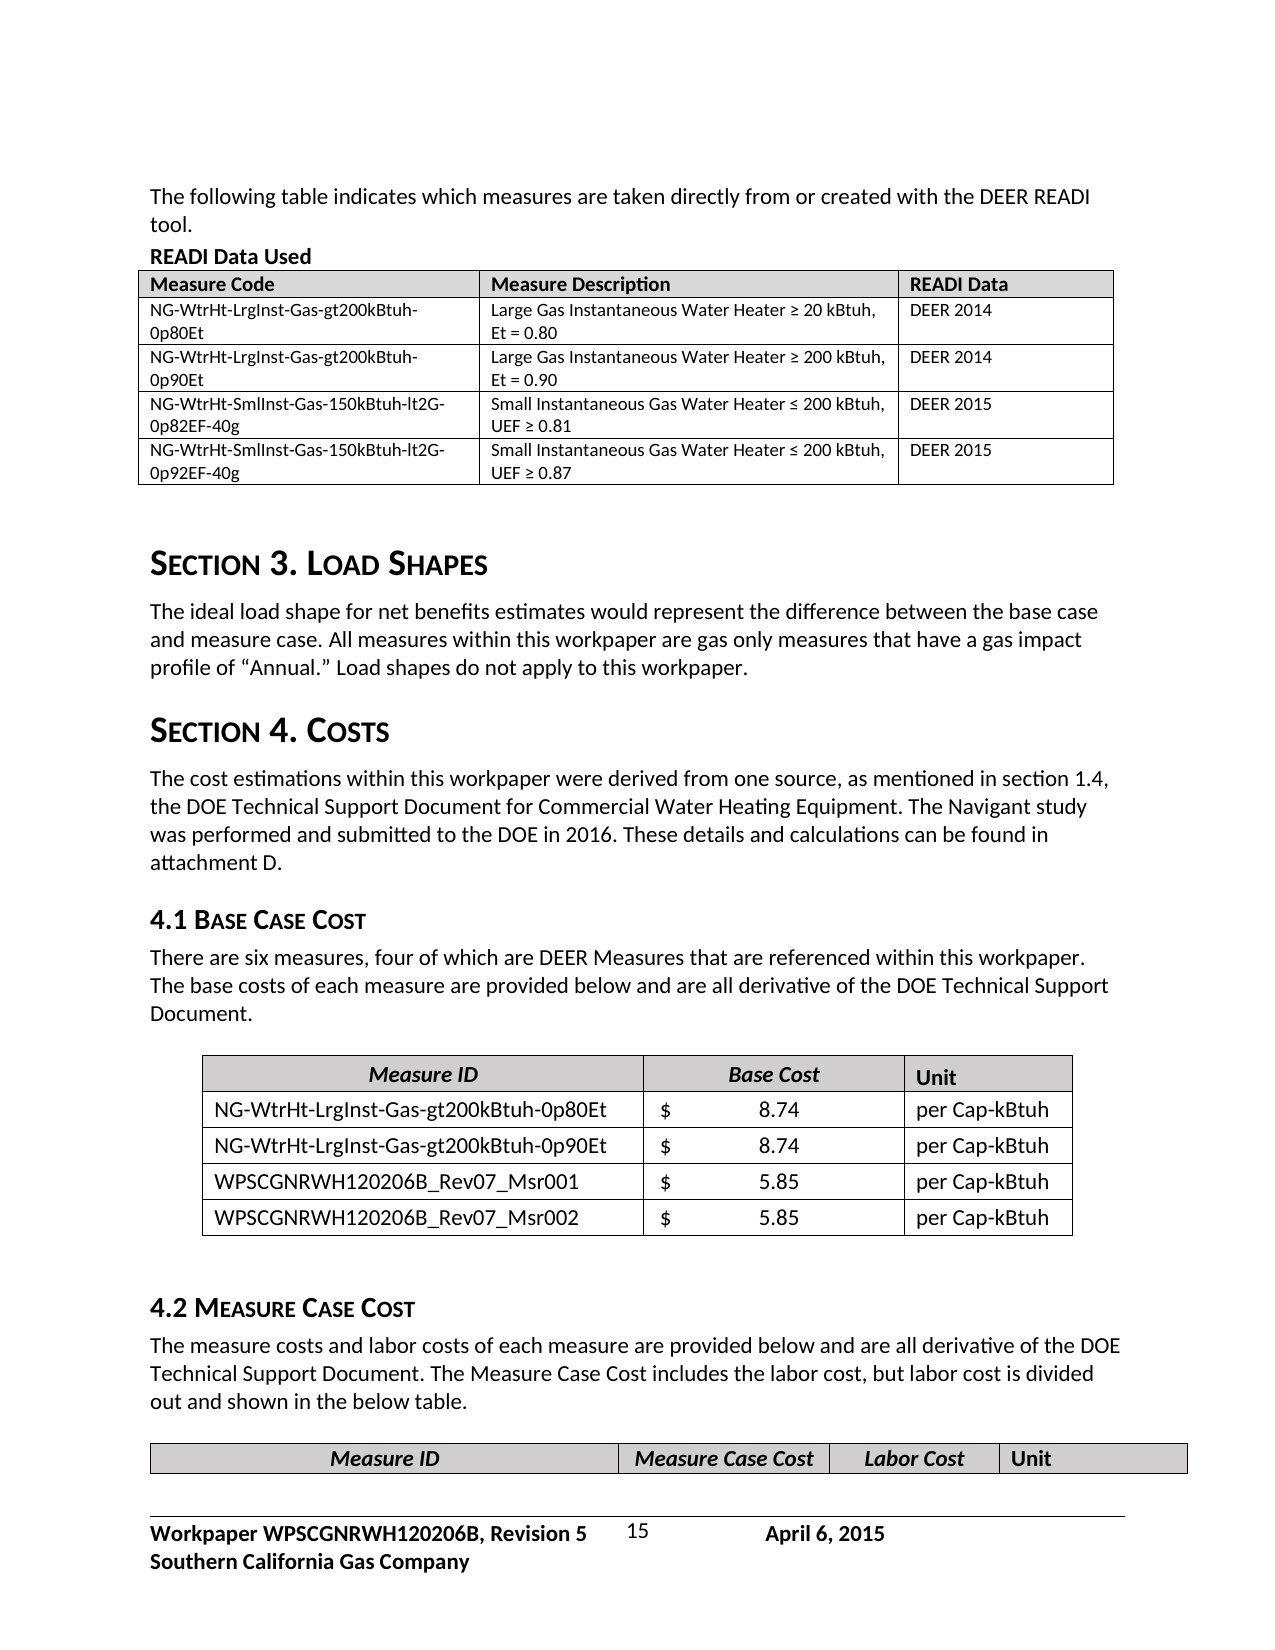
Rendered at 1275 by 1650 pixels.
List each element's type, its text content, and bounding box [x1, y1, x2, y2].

table_cell $ 5.85 [644, 1200, 904, 1235]
subtitle 4.1 Base Case Cost [150, 901, 1125, 937]
table_cell Large Gas Instantaneous Water Heater ≥ 20 kBtuh, Et = 0.80 [480, 298, 898, 344]
table_cell Small Instantaneous Gas Water Heater ≤ 200 kBtuh, UEF ≥ 0.87 [480, 439, 898, 484]
table_cell DEER 2015 [899, 392, 1113, 437]
table_cell NG-WtrHt-LrgInst-Gas-gt200kBtuh-0p90Et [139, 345, 479, 391]
table_cell DEER 2014 [899, 298, 1113, 344]
table_cell WPSCGNRWH120206B_Rev07_Msr002 [203, 1200, 643, 1235]
table_header Base Cost [644, 1056, 904, 1091]
table_cell NG-WtrHt-LrgInst-Gas-gt200kBtuh-0p80Et [203, 1092, 643, 1127]
table_cell per Cap-kBtuh [905, 1128, 1072, 1163]
table_header Measure ID [203, 1056, 643, 1091]
table_cell NG-WtrHt-SmlInst-Gas-150kBtuh-lt2G-0p92EF-40g [139, 439, 479, 484]
text The ideal load shape for net benefits estimates would represent the difference between the base case and measure case. All measures within this workpaper are gas only measures that have a gas impact profile of “Annual.” Load shapes do not apply to this workpaper. [150, 597, 1125, 681]
table_header Measure Description [480, 271, 898, 297]
subtitle Section 3. Load Shapes [150, 538, 1125, 584]
table_header READI Data [899, 271, 1113, 297]
table_cell per Cap-kBtuh [905, 1092, 1072, 1127]
text READI Data Used [150, 242, 1125, 270]
table_header Measure Case Cost [619, 1444, 829, 1473]
table_cell NG-WtrHt-SmlInst-Gas-150kBtuh-lt2G-0p82EF-40g [139, 392, 479, 437]
text The measure costs and labor costs of each measure are provided below and are all derivative of the DOE Technical Support Document. The Measure Case Cost includes the labor cost, but labor cost is divided out and shown in the below table. [150, 1331, 1125, 1415]
table_header Unit [905, 1056, 1072, 1091]
subtitle 4.2 Measure Case Cost [150, 1289, 1125, 1324]
text The following table indicates which measures are taken directly from or created with the DEER READI tool. [150, 182, 1125, 238]
table_cell per Cap-kBtuh [905, 1200, 1072, 1235]
table_cell $ 8.74 [644, 1092, 904, 1127]
table_cell per Cap-kBtuh [905, 1164, 1072, 1199]
table_cell WPSCGNRWH120206B_Rev07_Msr001 [203, 1164, 643, 1199]
table_header Measure ID [151, 1444, 618, 1473]
table_cell Large Gas Instantaneous Water Heater ≥ 200 kBtuh, Et = 0.90 [480, 345, 898, 391]
table_cell Small Instantaneous Gas Water Heater ≤ 200 kBtuh, UEF ≥ 0.81 [480, 392, 898, 437]
table_cell $ 8.74 [644, 1128, 904, 1163]
table_cell $ 5.85 [644, 1164, 904, 1199]
table_cell DEER 2015 [899, 439, 1113, 484]
text The cost estimations within this workpaper were derived from one source, as mentioned in section 1.4, the DOE Technical Support Document for Commercial Water Heating Equipment. The Navigant study was performed and submitted to the DOE in 2016. These details and calculations can be found in attachment D. [150, 764, 1125, 876]
table_cell DEER 2014 [899, 345, 1113, 391]
table_header Measure Code [139, 271, 479, 297]
table_header Unit [1000, 1444, 1187, 1473]
subtitle Section 4. Costs [150, 706, 1125, 752]
table_cell NG-WtrHt-LrgInst-Gas-gt200kBtuh-0p90Et [203, 1128, 643, 1163]
table_cell NG-WtrHt-LrgInst-Gas-gt200kBtuh-0p80Et [139, 298, 479, 344]
text There are six measures, four of which are DEER Measures that are referenced within this workpaper. The base costs of each measure are provided below and are all derivative of the DOE Technical Support Document. [150, 943, 1125, 1027]
table_header Labor Cost [830, 1444, 999, 1473]
